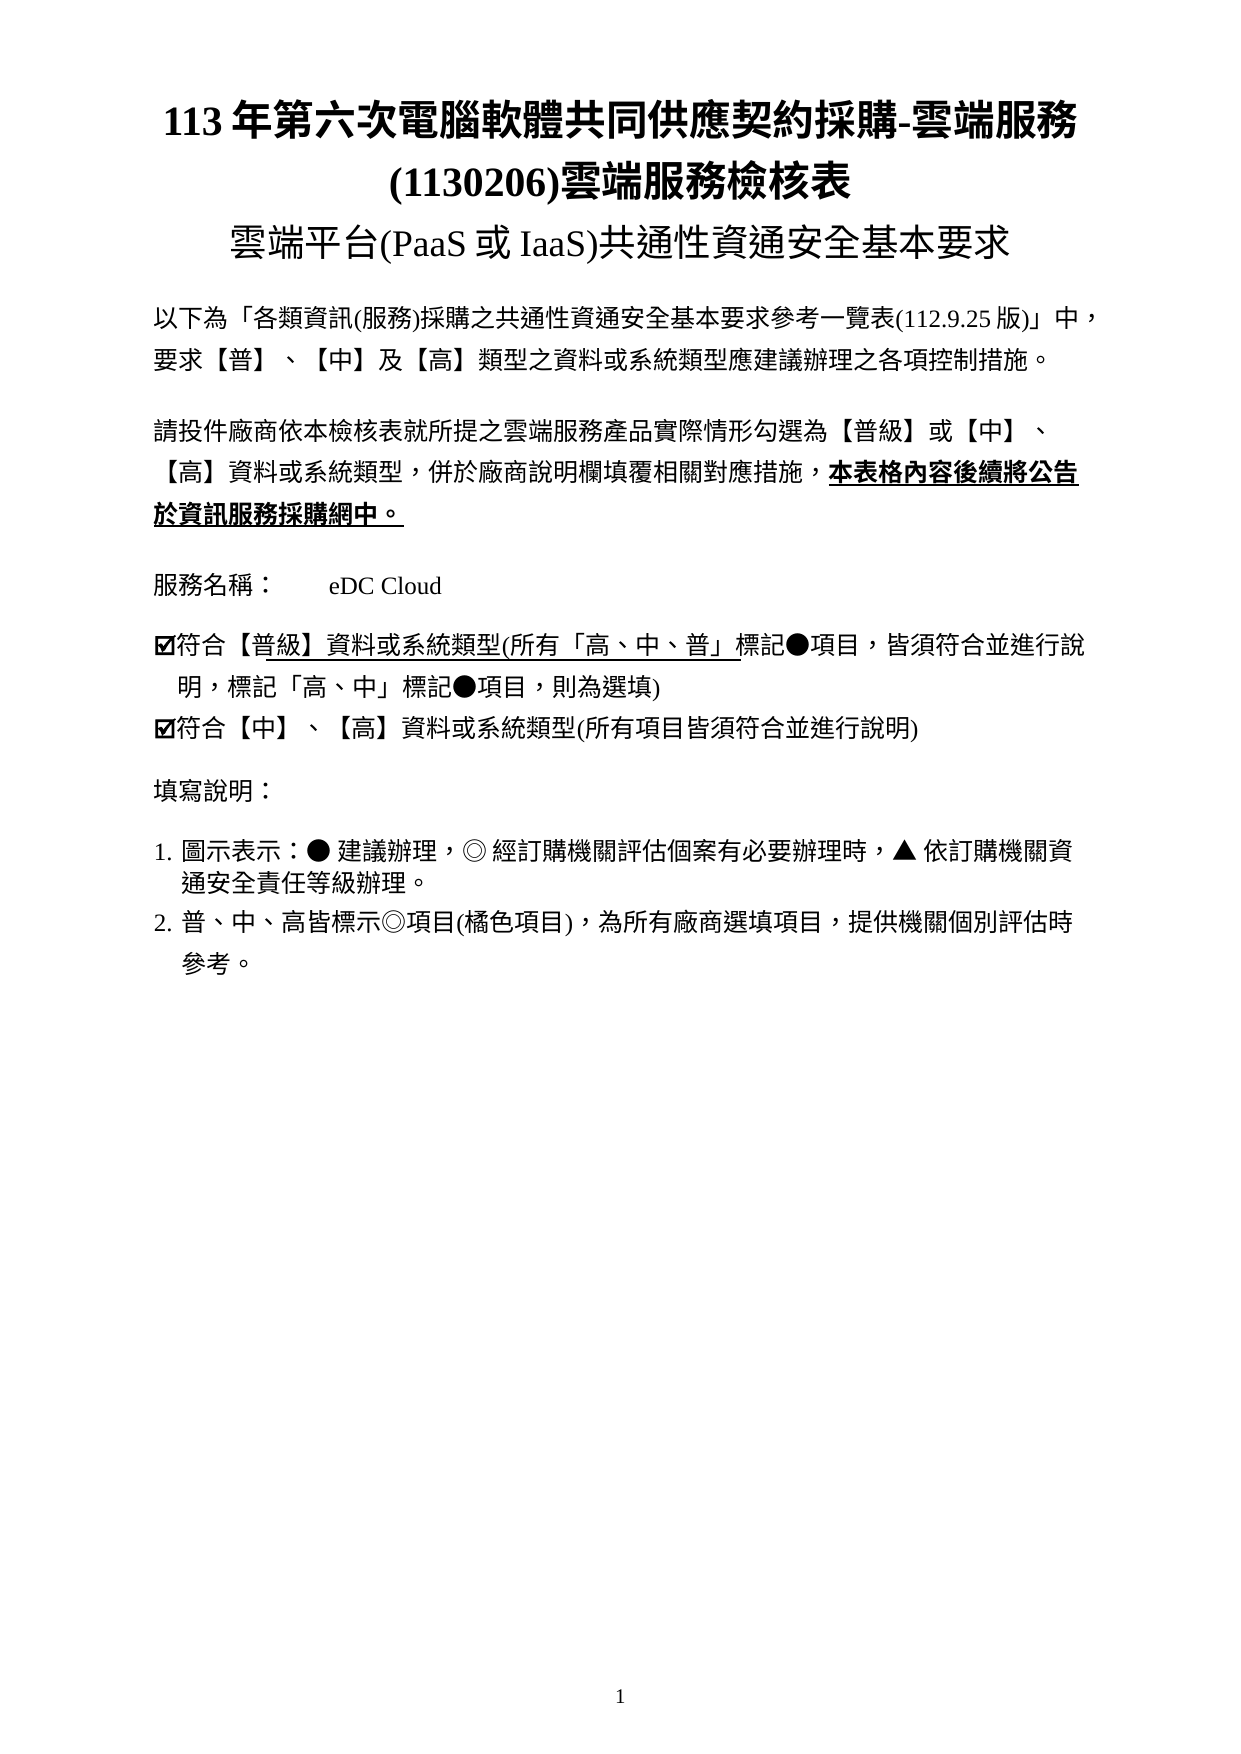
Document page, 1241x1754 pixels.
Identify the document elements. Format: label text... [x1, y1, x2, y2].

text 請投件廠商依本檢核表就所提之雲端服務產品實際情形勾選為【普級】或【中】、【高】資料或系統類型，併於廠商說明欄填覆相關對應措施，本表格內容後續將公告於資訊服務採購網中。 [153, 407, 1087, 532]
text 填寫說明： [153, 775, 1087, 807]
text 以下為「各類資訊(服務)採購之共通性資通安全基本要求參考一覽表(112.9.25版)」中，要求【普】、【中】及【高】類型之資料或系統類型應建議辦理之各項控制措施。 [153, 294, 1087, 377]
list 普、中、高皆標示◎項目(橘色項目)，為所有廠商選填項目，提供機關個別評估時參考。 [153, 898, 1087, 982]
text 雲端平台(PaaS或IaaS)共通性資通安全基本要求 [153, 223, 1087, 265]
text 服務名稱： eDC Cloud [153, 561, 1087, 602]
list 圖示表示：● 建議辦理，◎ 經訂購機關評估個案有必要辦理時，▲ 依訂購機關資通安全責任等級辦理。 [153, 836, 1087, 898]
text 113年第六次電腦軟體共同供應契約採購-雲端服務 [153, 102, 1087, 144]
text 符合【中】、【高】資料或系統類型(所有項目皆須符合並進行說明) [153, 704, 1087, 746]
text 符合【普級】資料或系統類型(所有「高、中、普」標記●項目，皆須符合並進行說明，標記「高、中」標記●項目，則為選填) [153, 621, 1087, 704]
text (1130206)雲端服務檢核表 [153, 163, 1087, 204]
